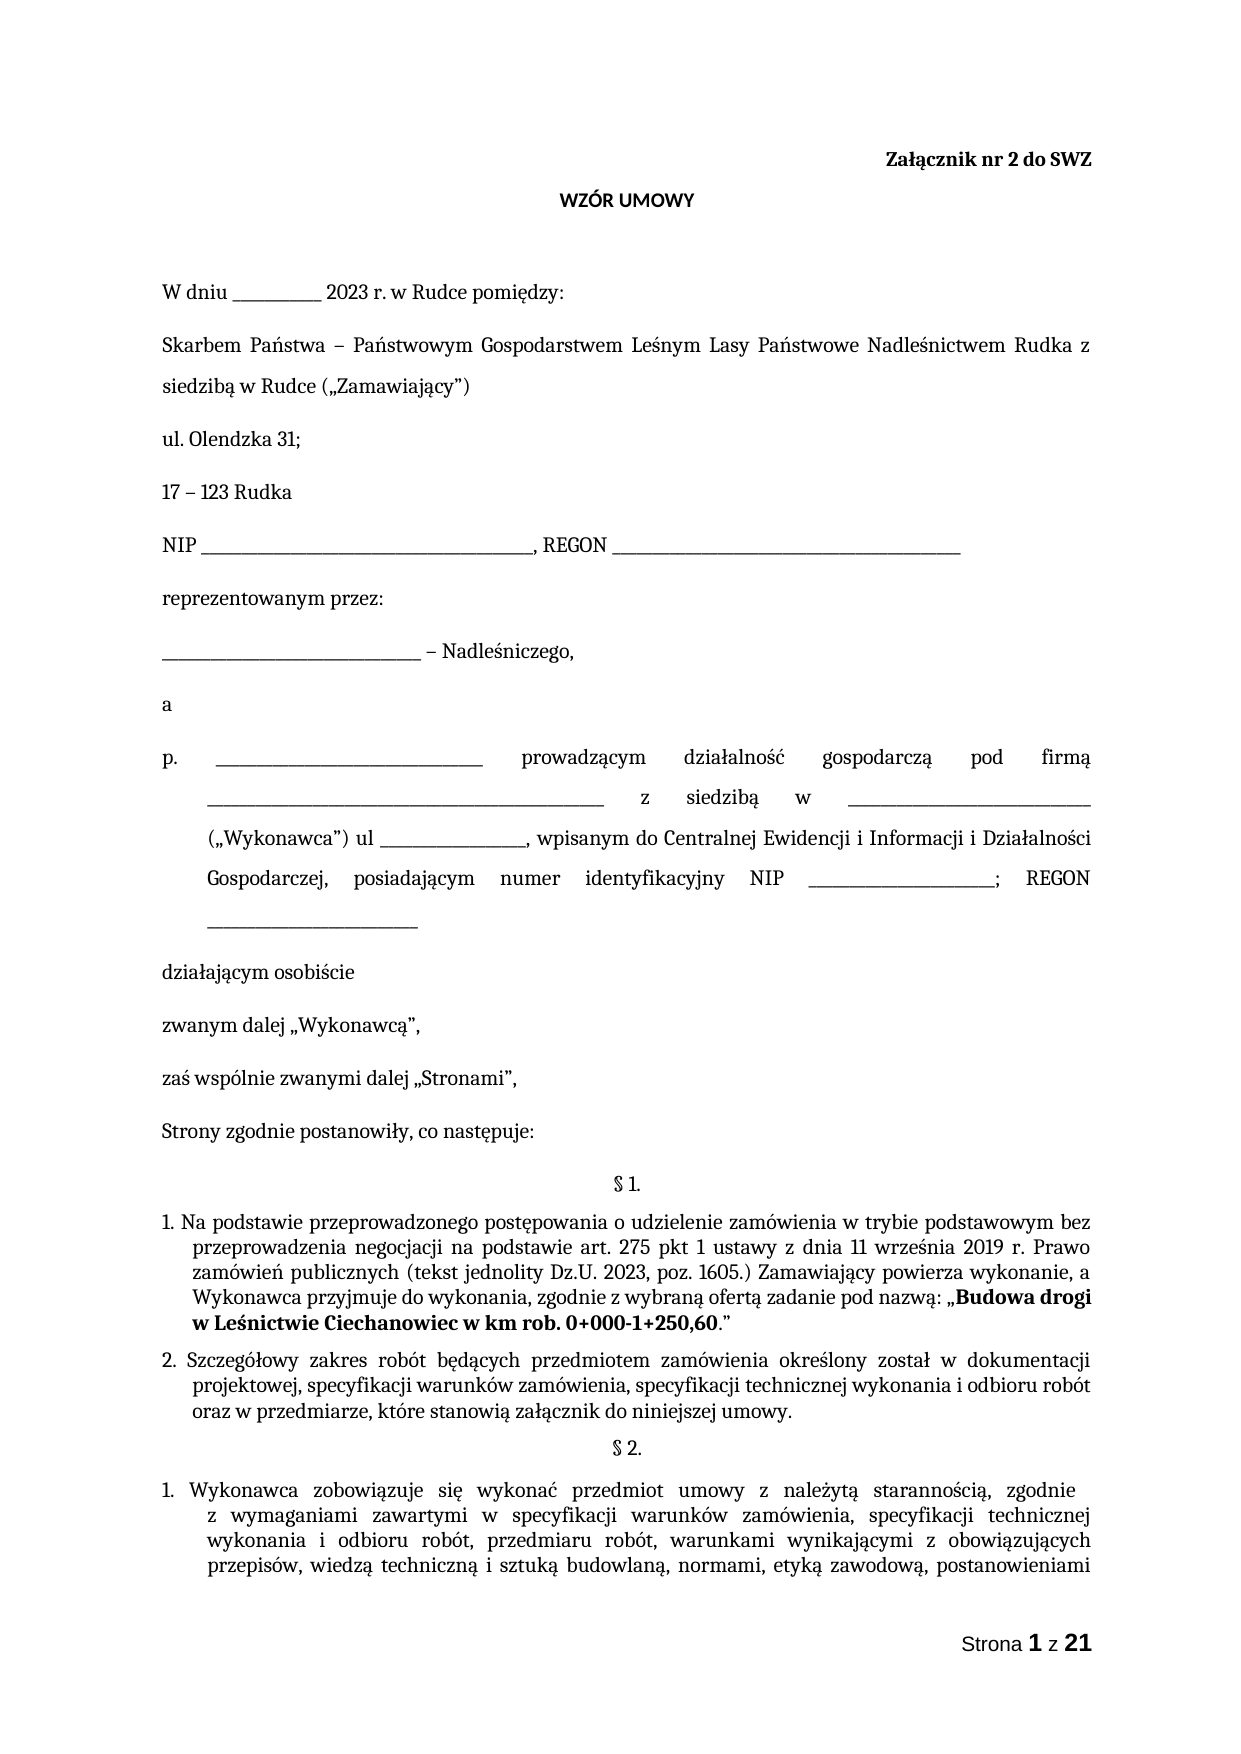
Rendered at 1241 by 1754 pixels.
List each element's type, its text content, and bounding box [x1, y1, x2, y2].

text 2. Szczegółowy zakres robót będących przedmiotem zamówienia określony został w dokumentacji projektowej, specyfikacji warunków zamówienia, specyfikacji technicznej wykonania i odbioru robót oraz w przedmiarze, które stanowią załącznik do niniejszej umowy. [162, 1348, 1092, 1424]
text Strony zgodnie postanowiły, co następuje: [162, 1119, 1092, 1144]
text zwanym dalej „Wykonawcą”, [162, 1013, 1092, 1038]
text 1. Na podstawie przeprowadzonego postępowania o udzielenie zamówienia w trybie podstawowym bez przeprowadzenia negocjacji na podstawie art. 275 pkt 1 ustawy z dnia 11 września 2019 r. Prawo zamówień publicznych (tekst jednolity Dz.U. 2023, poz. 1605.) Zamawiający powierza wykonanie, a Wykonawca przyjmuje do wykonania, zgodnie z wybraną ofertą zadanie pod nazwą: „Budowa drogi w Leśnictwie Ciechanowiec w km rob. 0+000-1+250,60.” [162, 1209, 1092, 1336]
text p. _________________________________ prowadzącym działalność gospodarczą pod firmą _________________________________________________ z siedzibą w ______________________________ („Wykonawca”) ul __________________, wpisanym do Centralnej Ewidencji i Informacji i Działalności Gospodarczej, posiadającym numer identyfikacyjny NIP _______________________; REGON __________________________ [162, 744, 1092, 932]
text § 1. [162, 1172, 1092, 1197]
text § 2. [162, 1436, 1092, 1461]
text ________________________________ – Nadleśniczego, [162, 638, 1092, 664]
text Skarbem Państwa – Państwowym Gospodarstwem Leśnym Lasy Państwowe Nadleśnictwem Rudka z siedzibą w Rudce („Zamawiający”) [162, 333, 1092, 399]
text Załącznik nr 2 do SWZ [162, 148, 1092, 172]
text reprezentowanym przez: [162, 586, 1092, 611]
text a [162, 692, 1092, 717]
text zaś wspólnie zwanymi dalej „Stronami”, [162, 1066, 1092, 1091]
text NIP _________________________________________, REGON ___________________________________________ [162, 532, 1092, 558]
text W dniu ___________ 2023 r. w Rudce pomiędzy: [162, 280, 1092, 305]
text działającym osobiście [162, 960, 1092, 985]
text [162, 1478, 1092, 1578]
text 17 – 123 Rudka [162, 479, 1092, 505]
text WZÓR UMOWY [162, 187, 1092, 212]
text ul. Olendzka 31; [162, 426, 1092, 452]
